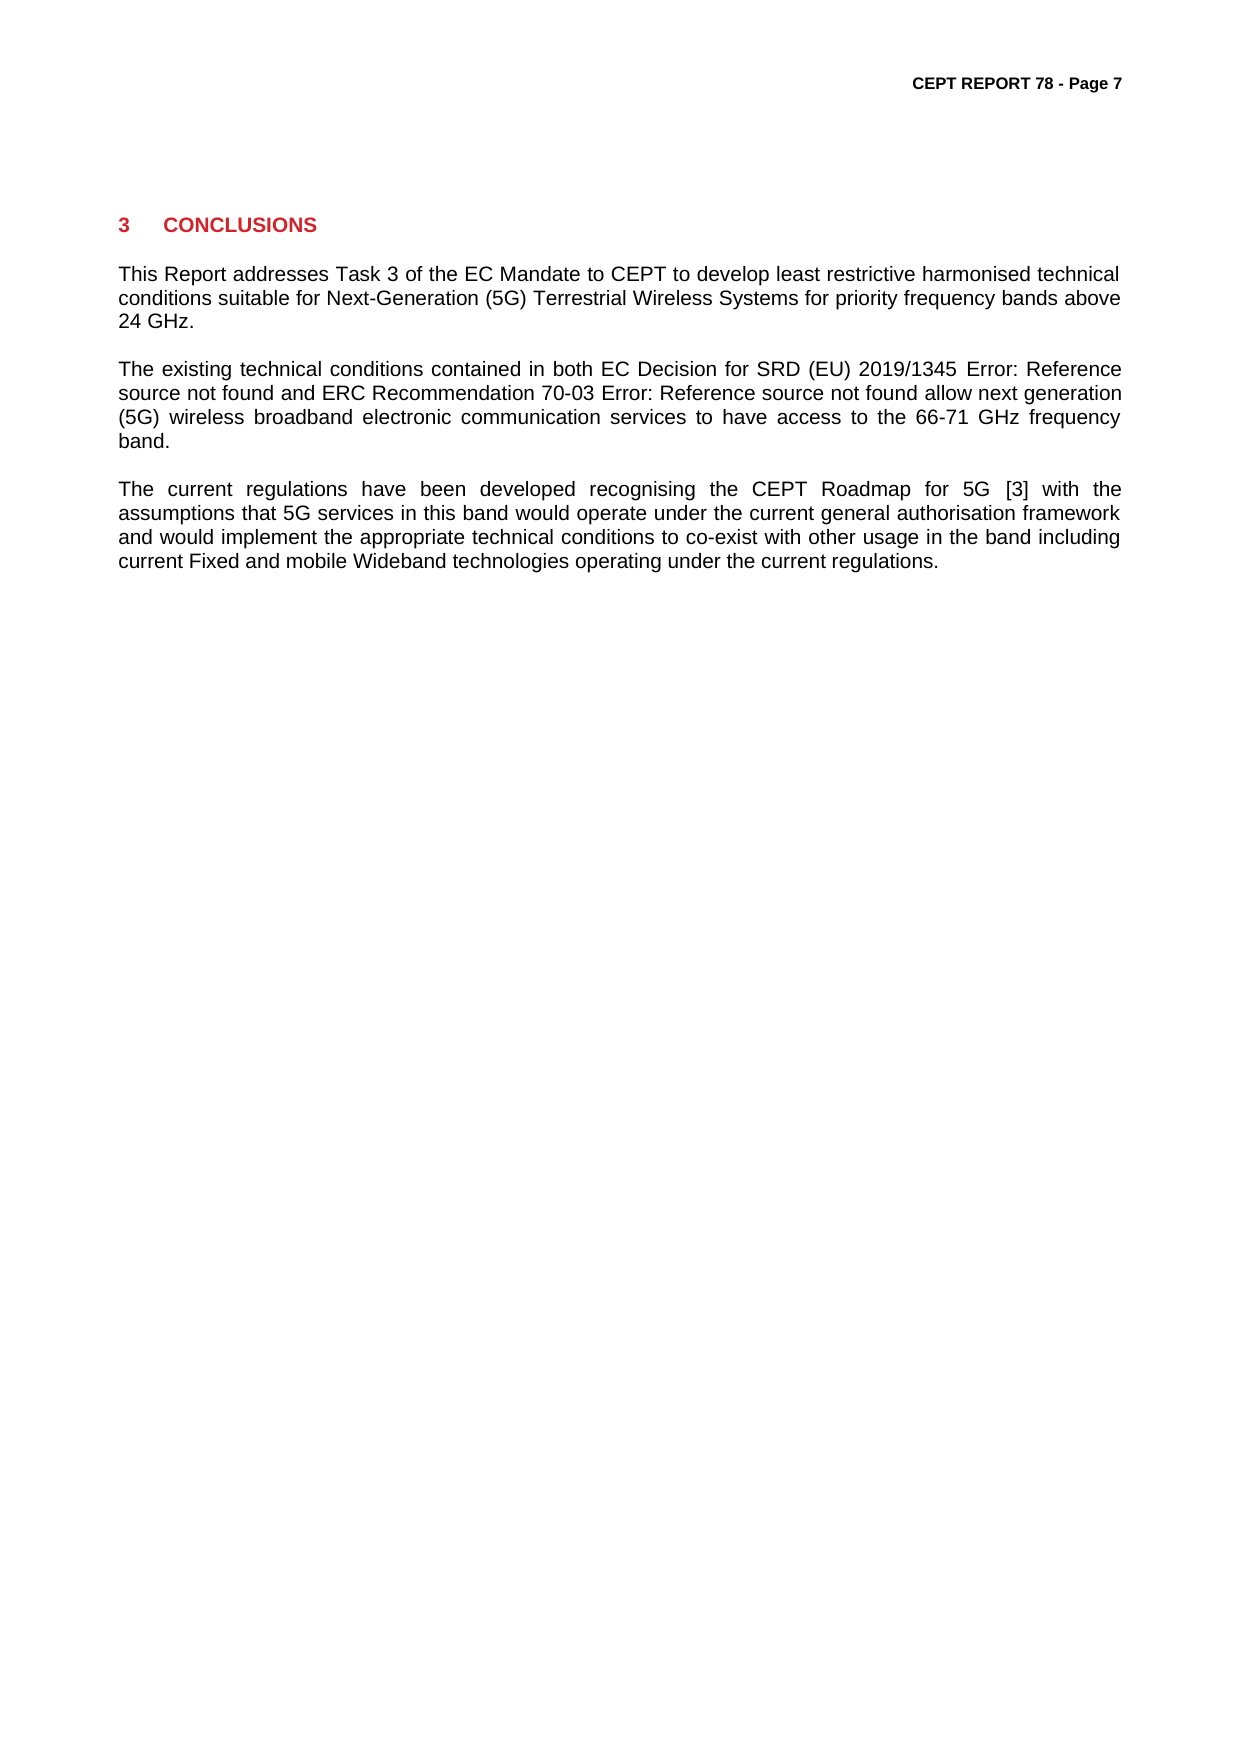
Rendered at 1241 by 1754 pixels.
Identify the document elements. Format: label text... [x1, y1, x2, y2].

subtitle Conclusions [118, 212, 1122, 236]
text This Report addresses Task 3 of the EC Mandate to CEPT to develop least restrictive harmonised technical conditions suitable for Next-Generation (5G) Terrestrial Wireless Systems for priority frequency bands above 24 GHz. [118, 261, 1122, 333]
text The current regulations have been developed recognising the CEPT Roadmap for 5G [3] with the assumptions that 5G services in this band would operate under the current general authorisation framework and would implement the appropriate technical conditions to co-exist with other usage in the band including current Fixed and mobile Wideband technologies operating under the current regulations. [118, 477, 1122, 573]
